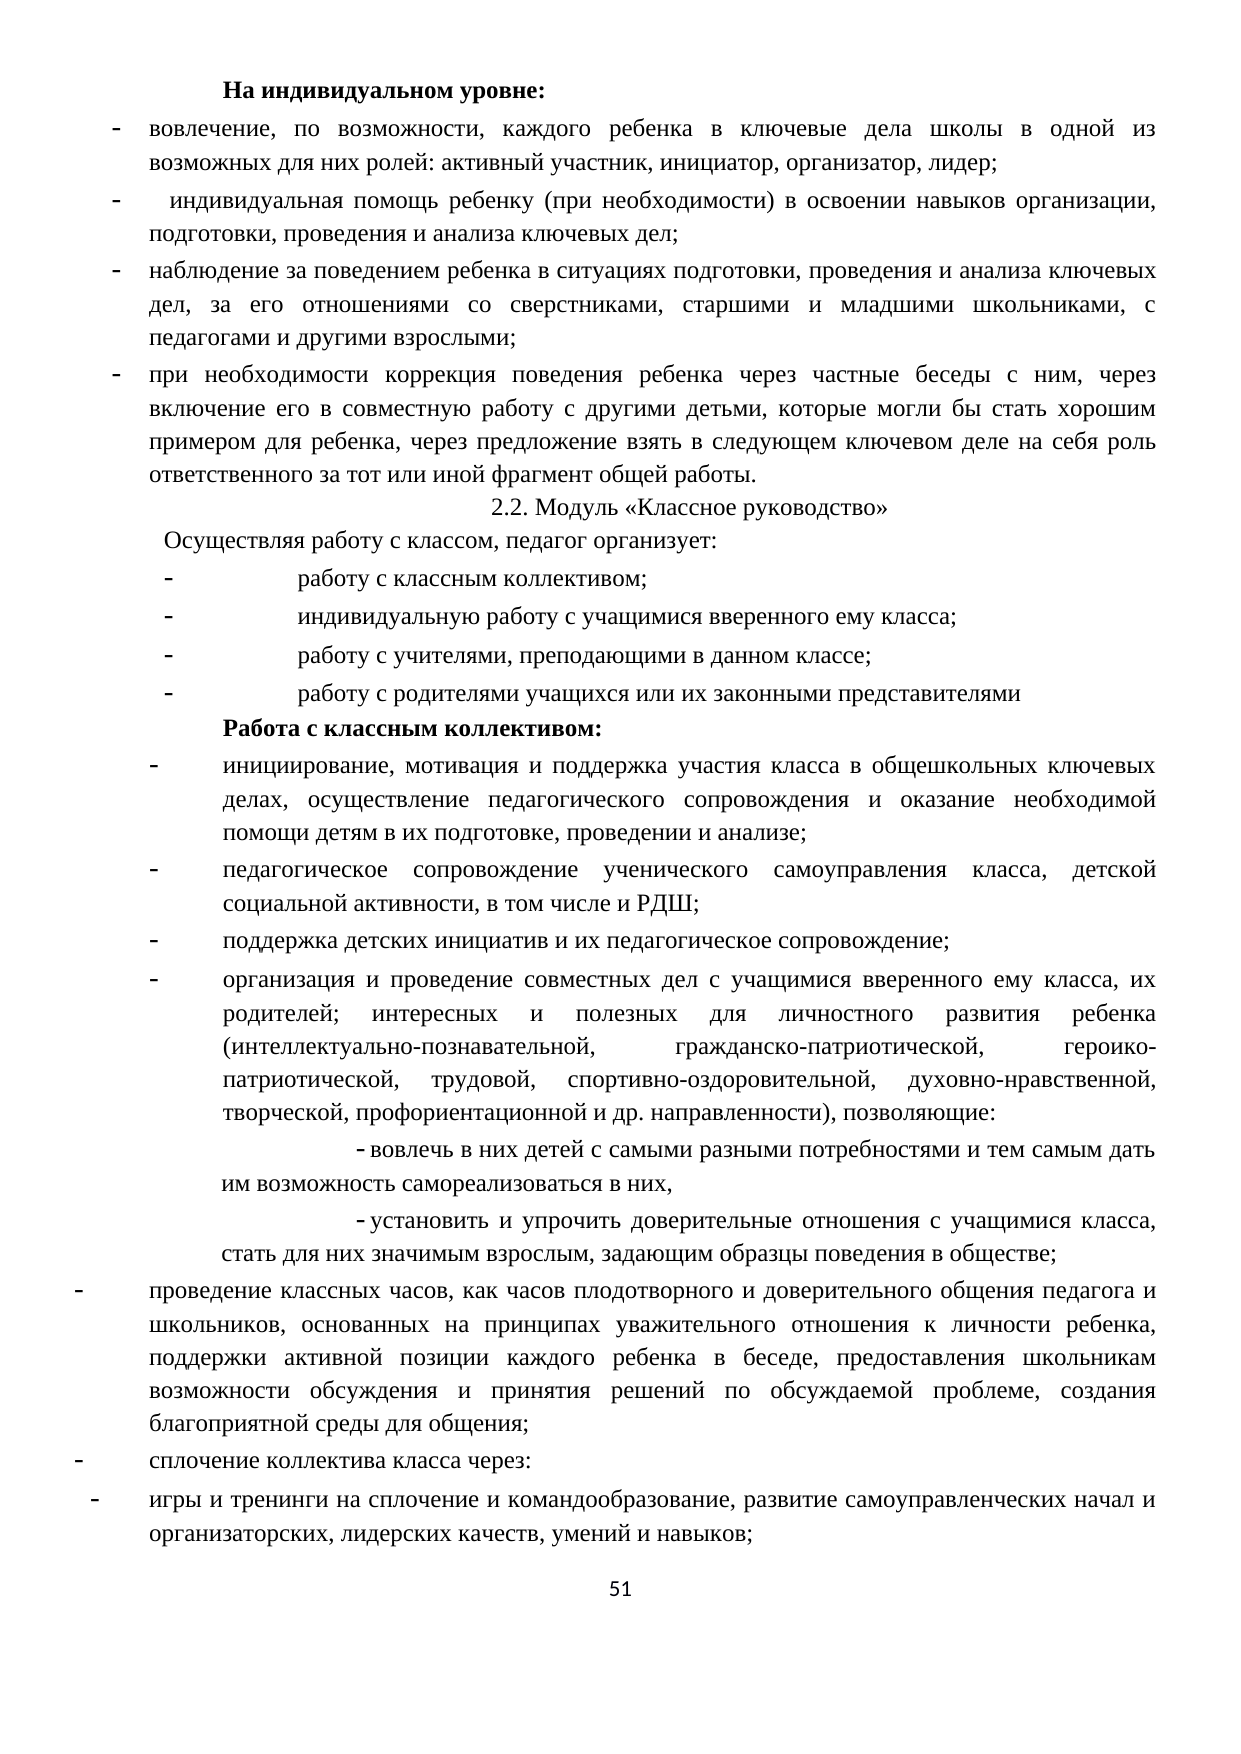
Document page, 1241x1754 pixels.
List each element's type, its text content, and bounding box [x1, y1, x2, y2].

list работу с родителями учащихся или их законными представителями [149, 674, 1157, 708]
list индивидуальная помощь ребенку (при необходимости) в освоении навыков организации, подготовки, проведения и анализа ключевых дел; [111, 181, 1157, 247]
text 2.2. Модуль «Классное руководство» [222, 492, 1157, 521]
list игры и тренинги на сплочение и командообразование, развитие самоуправленческих начал и организаторских, лидерских качеств, умений и навыков; [90, 1480, 1157, 1547]
list инициирование, мотивация и поддержка участия класса в общешкольных ключевых делах, осуществление педагогического сопровождения и оказание необходимой помощи детям в их подготовке, проведении и анализе; [149, 746, 1157, 846]
text Работа с классным коллективом: [134, 713, 1157, 742]
list организация и проведение совместных дел с учащимися вверенного ему класса, их родителей; интересных и полезных для личностного развития ребенка (интеллектуально-познавательной, гражданско-патриотической, героико-патриотической, трудовой, спортивно-оздоровительной, духовно-нравственной, творческой, профориентационной и др. направленности), позволяющие: [149, 960, 1157, 1126]
list педагогическое сопровождение ученического самоуправления класса, детской социальной активности, в том числе и РДШ; [149, 851, 1157, 917]
list наблюдение за поведением ребенка в ситуациях подготовки, проведения и анализа ключевых дел, за его отношениями со сверстниками, старшими и младшими школьниками, с педагогами и другими взрослыми; [111, 252, 1157, 351]
text На индивидуальном уровне: [134, 75, 1157, 104]
list установить и упрочить доверительные отношения с учащимися класса, стать для них значимым взрослым, задающим образцы поведения в обществе; [221, 1201, 1157, 1267]
list проведение классных часов, как часов плодотворного и доверительного общения педагога и школьников, основанных на принципах уважительного отношения к личности ребенка, поддержки активной позиции каждого ребенка в беседе, предоставления школьникам возможности обсуждения и принятия решений по обсуждаемой проблеме, создания благоприятной среды для общения; [74, 1272, 1157, 1437]
list сплочение коллектива класса через: [74, 1441, 1157, 1475]
list работу с классным коллективом; [149, 559, 1157, 592]
text Осуществляя работу с классом, педагог организует: [149, 525, 1157, 554]
list вовлечение, по возможности, каждого ребенка в ключевые дела школы в одной из возможных для них ролей: активный участник, инициатор, организатор, лидер; [111, 109, 1157, 176]
list работу с учителями, преподающими в данном классе; [149, 636, 1157, 669]
list поддержка детских инициатив и их педагогическое сопровождение; [149, 921, 1157, 955]
list при необходимости коррекция поведения ребенка через частные беседы с ним, через включение его в совместную работу с другими детьми, которые могли бы стать хорошим примером для ребенка, через предложение взять в следующем ключевом деле на себя роль ответственного за тот или иной фрагмент общей работы. [111, 355, 1157, 488]
list индивидуальную работу с учащимися вверенного ему класса; [149, 597, 1157, 631]
list вовлечь в них детей с самыми разными потребностями и тем самым дать им возможность самореализоваться в них, [221, 1130, 1157, 1196]
